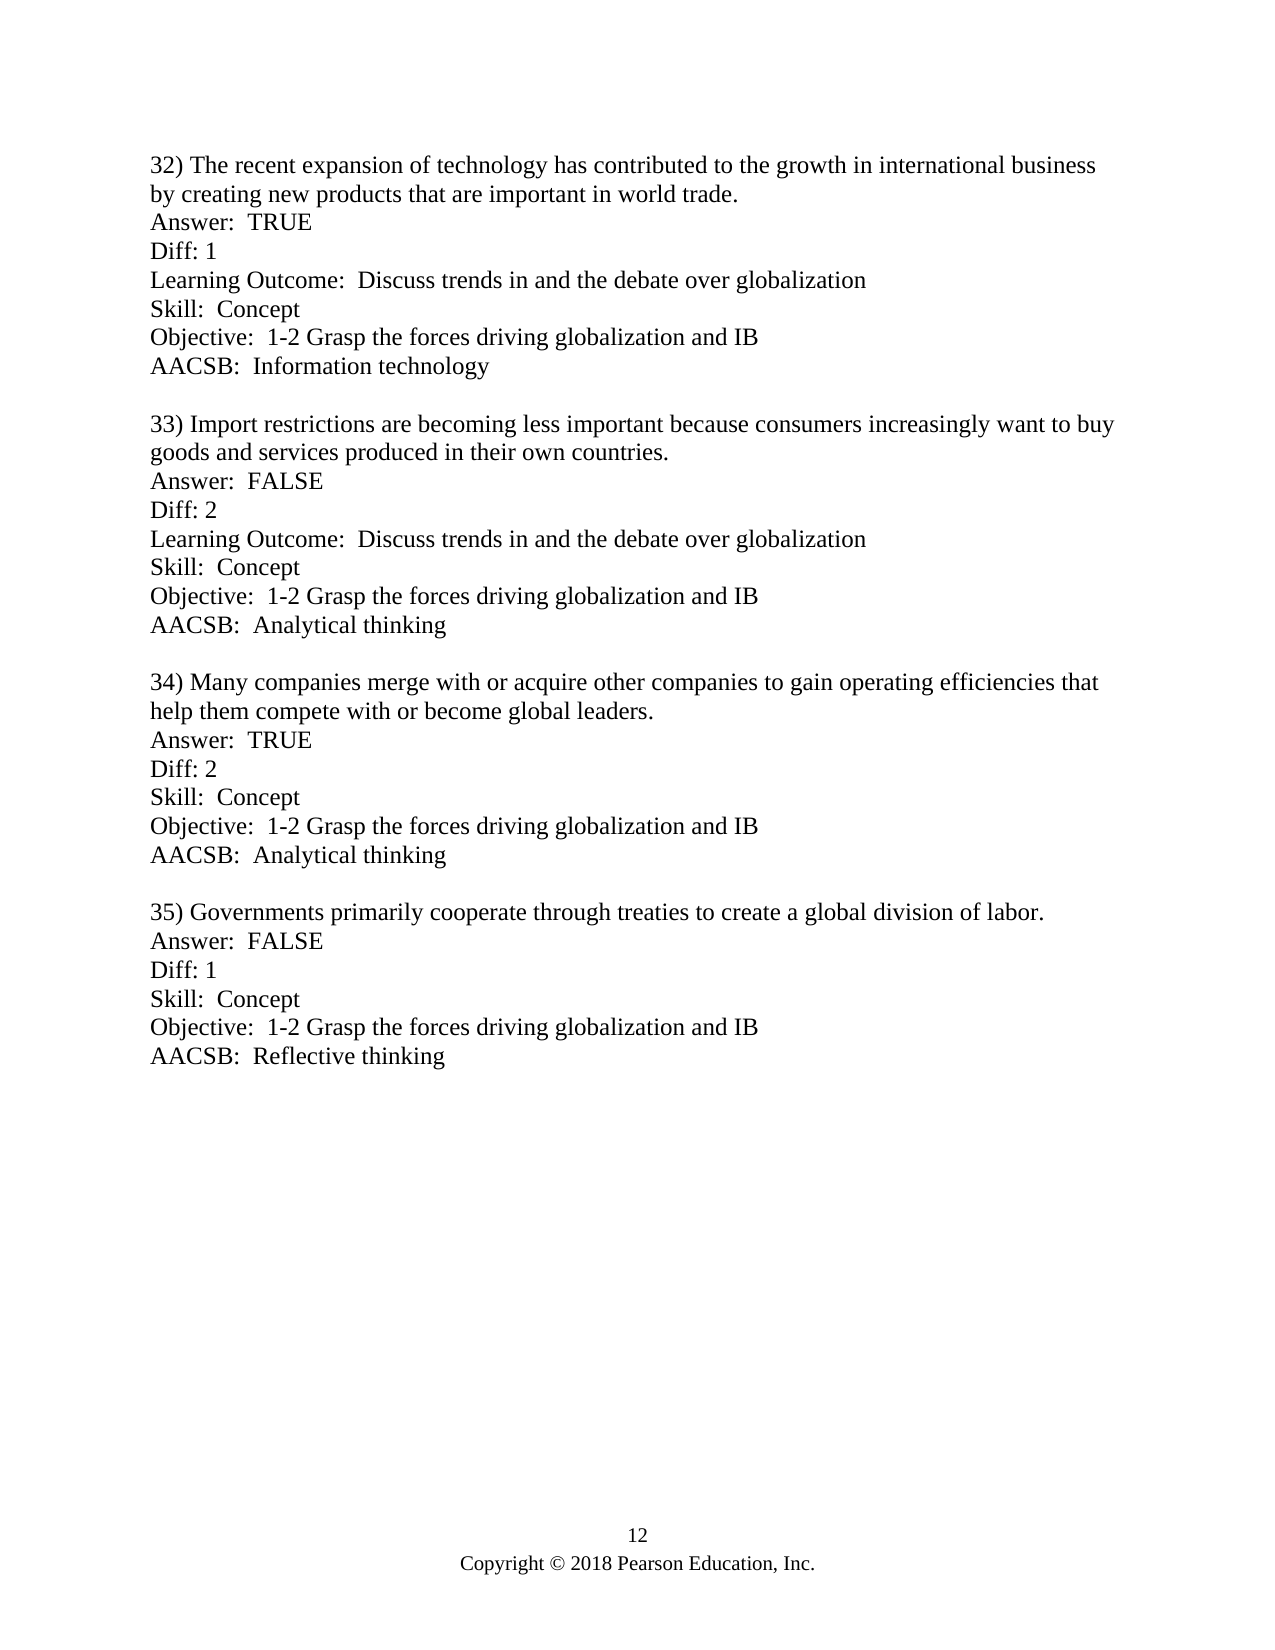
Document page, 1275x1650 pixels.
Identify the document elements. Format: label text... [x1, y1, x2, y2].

text Diff: 1 [150, 236, 1125, 265]
text Learning Outcome: Discuss trends in and the debate over globalization [150, 524, 1125, 552]
text Learning Outcome: Discuss trends in and the debate over globalization [150, 265, 1125, 294]
text AACSB: Analytical thinking [150, 840, 1125, 869]
text AACSB: Information technology [150, 351, 1125, 380]
text Answer: FALSE [150, 926, 1125, 955]
text Objective: 1-2 Grasp the forces driving globalization and IB [150, 581, 1125, 610]
text 32) The recent expansion of technology has contributed to the growth in international business by creating new products that are important in world trade. [150, 150, 1125, 207]
text Answer: TRUE [150, 207, 1125, 236]
text 33) Import restrictions are becoming less important because consumers increasingly want to buy goods and services produced in their own countries. [150, 409, 1125, 466]
text Objective: 1-2 Grasp the forces driving globalization and IB [150, 322, 1125, 351]
text AACSB: Analytical thinking [150, 610, 1125, 639]
text Answer: FALSE [150, 466, 1125, 495]
text Skill: Concept [150, 782, 1125, 811]
text Objective: 1-2 Grasp the forces driving globalization and IB [150, 1012, 1125, 1041]
text Diff: 1 [150, 955, 1125, 984]
text AACSB: Reflective thinking [150, 1041, 1125, 1070]
text 34) Many companies merge with or acquire other companies to gain operating efficiencies that help them compete with or become global leaders. [150, 667, 1125, 725]
text Objective: 1-2 Grasp the forces driving globalization and IB [150, 811, 1125, 840]
text Answer: TRUE [150, 725, 1125, 754]
text Skill: Concept [150, 984, 1125, 1012]
text Diff: 2 [150, 495, 1125, 524]
text Skill: Concept [150, 552, 1125, 581]
text Skill: Concept [150, 294, 1125, 322]
text 35) Governments primarily cooperate through treaties to create a global division of labor. [150, 897, 1125, 926]
text Diff: 2 [150, 754, 1125, 782]
